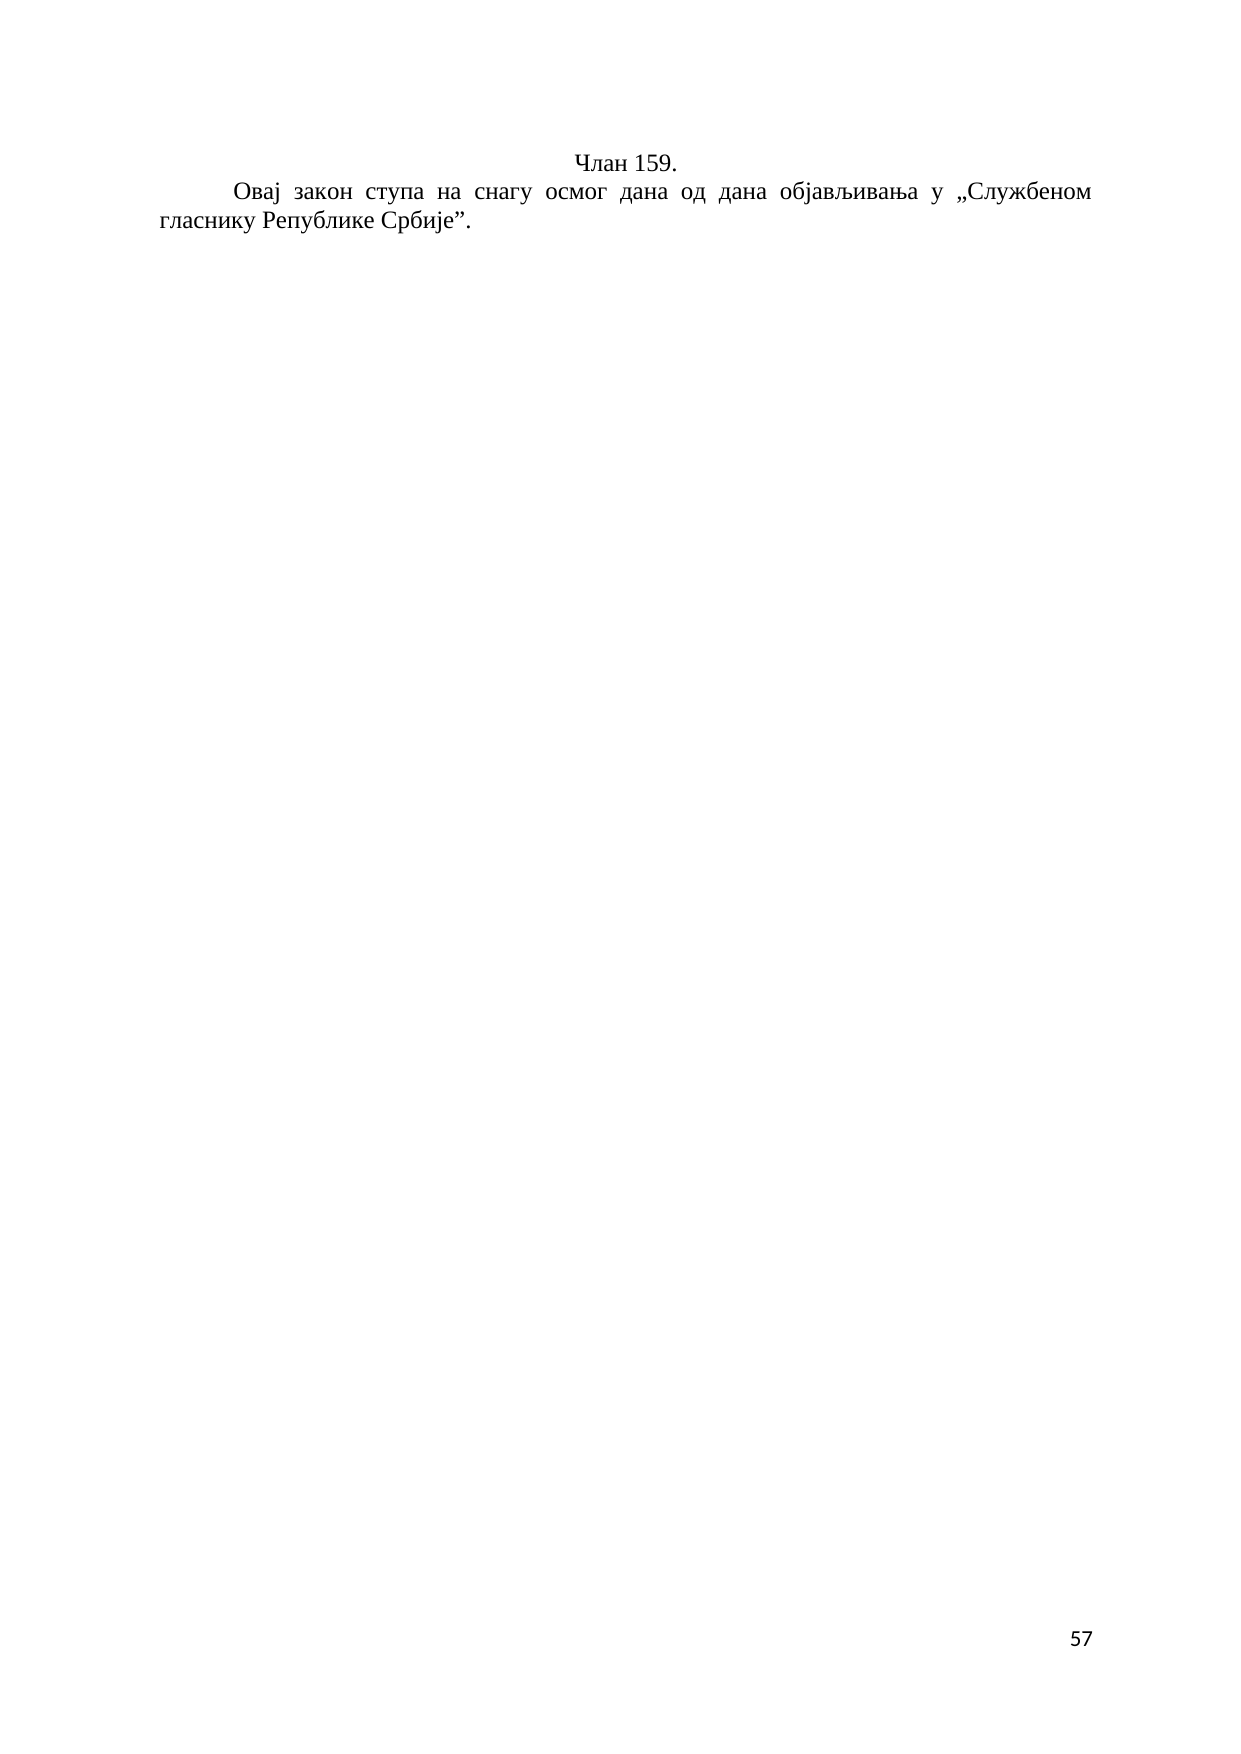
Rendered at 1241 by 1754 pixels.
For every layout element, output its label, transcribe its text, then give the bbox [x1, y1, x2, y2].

text Овај закон ступа на снагу осмог дана од дана објављивања у „Службеном гласнику Републике Србијеˮ. [159, 176, 1093, 234]
text Члан 159. [159, 148, 1093, 176]
